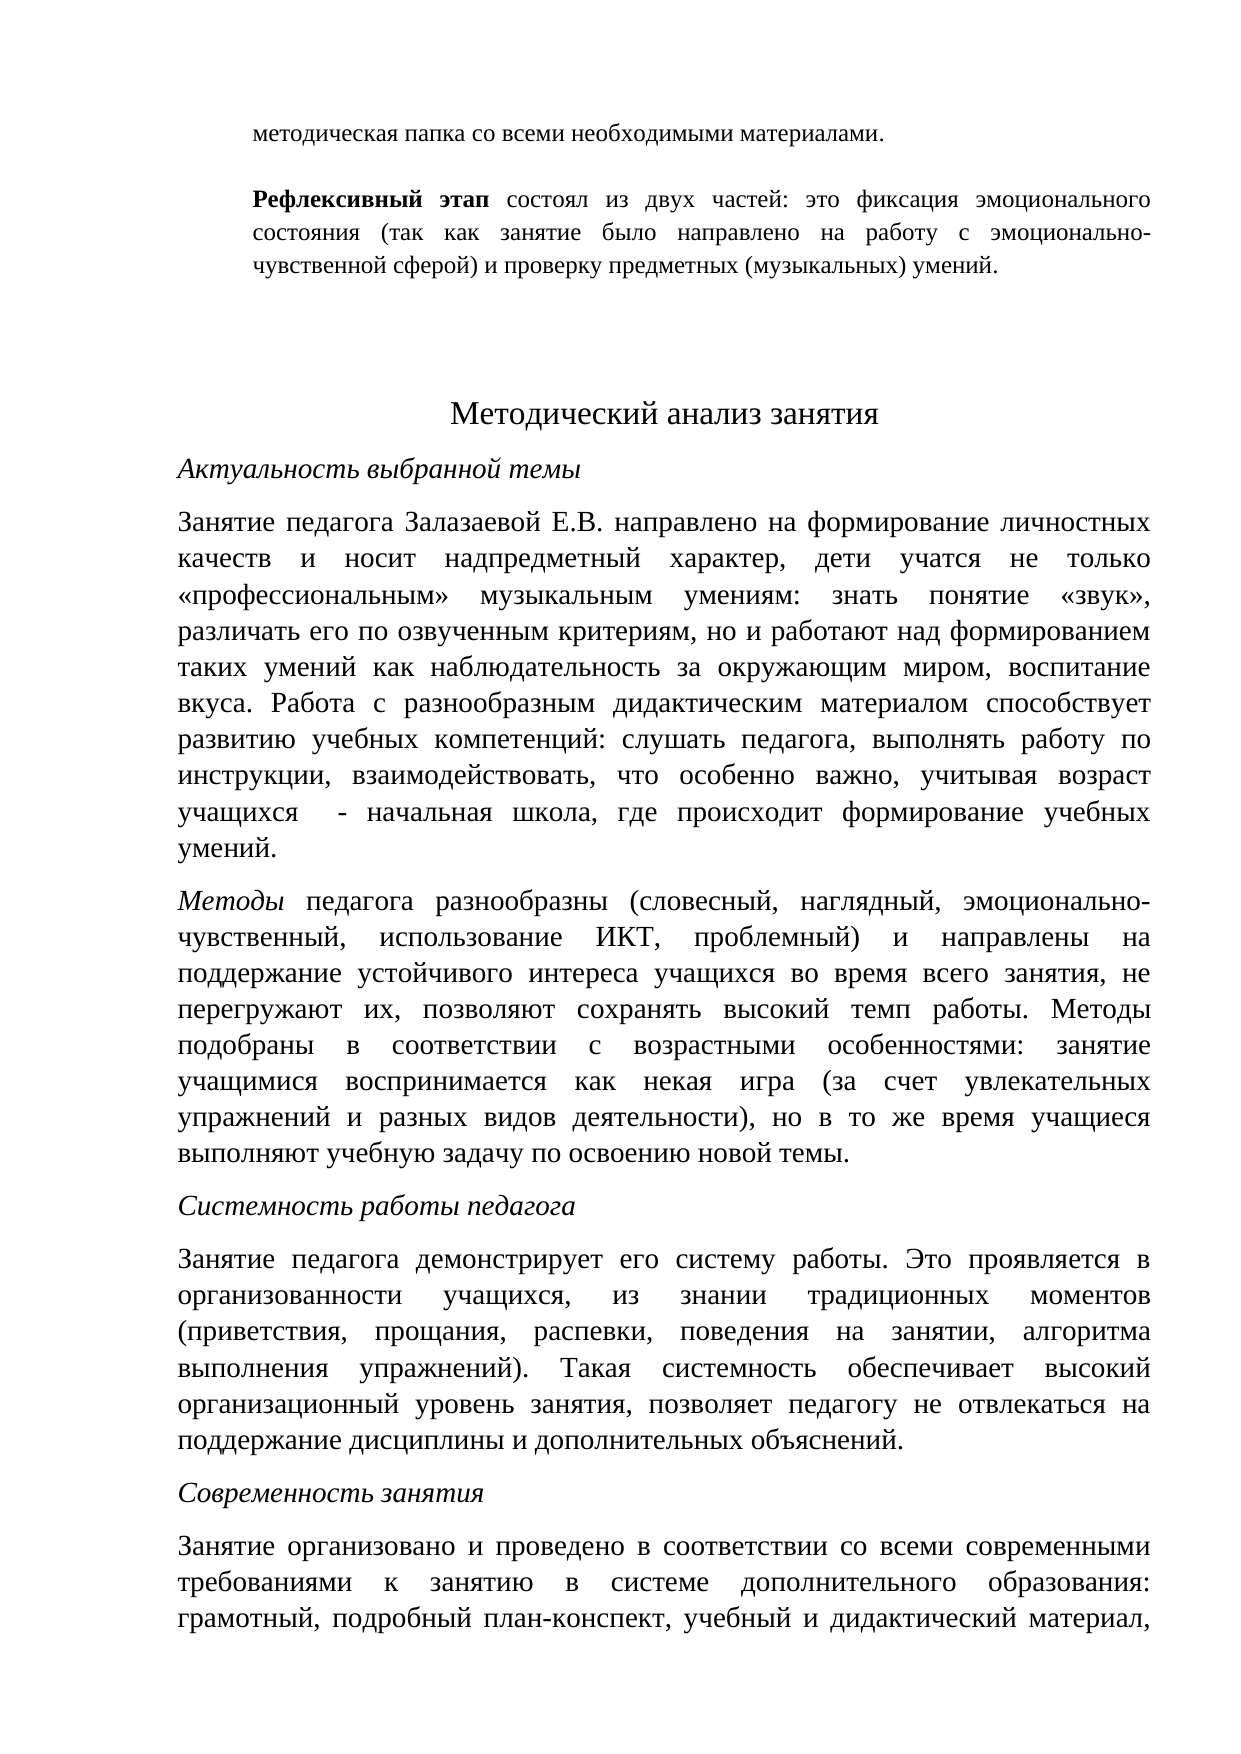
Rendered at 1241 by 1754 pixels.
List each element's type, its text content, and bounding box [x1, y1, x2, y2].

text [177, 1528, 1152, 1633]
text Современность занятия [177, 1475, 1152, 1508]
text Занятие педагога Залазаевой Е.В. направлено на формирование личностных качеств и носит надпредметный характер, дети учатся не только «профессиональным» музыкальным умениям: знать понятие «звук», различать его по озвученным критериям, но и работают над формированием таких умений как наблюдательность за окружающим миром, воспитание вкуса. Работа с разнообразным дидактическим материалом способствует развитию учебных компетенций: слушать педагога, выполнять работу по инструкции, взаимодействовать, что особенно важно, учитывая возраст учащихся - начальная школа, где происходит формирование учебных умений. [177, 504, 1152, 863]
text Системность работы педагога [177, 1188, 1152, 1222]
text Занятие педагога демонстрирует его систему работы. Это проявляется в организованности учащихся, из знании традиционных моментов (приветствия, прощания, распевки, поведения на занятии, алгоритма выполнения упражнений). Такая системность обеспечивает высокий организационный уровень занятия, позволяет педагогу не отвлекаться на поддержание дисциплины и дополнительных объяснений. [177, 1241, 1152, 1456]
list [252, 118, 1152, 147]
list Рефлексивный этап состоял из двух частей: это фиксация эмоционального состояния (так как занятие было направлено на работу с эмоционально-чувственной сферой) и проверку предметных (музыкальных) умений. [252, 184, 1152, 279]
text Методы педагога разнообразны (словесный, наглядный, эмоционально-чувственный, использование ИКТ, проблемный) и направлены на поддержание устойчивого интереса учащихся во время всего занятия, не перегружают их, позволяют сохранять высокий темп работы. Методы подобраны в соответствии с возрастными особенностями: занятие учащимися воспринимается как некая игра (за счет увлекательных упражнений и разных видов деятельности), но в то же время учащиеся выполняют учебную задачу по освоению новой темы. [177, 883, 1152, 1169]
text Актуальность выбранной темы [177, 452, 1152, 485]
text Методический анализ занятия [177, 394, 1152, 432]
